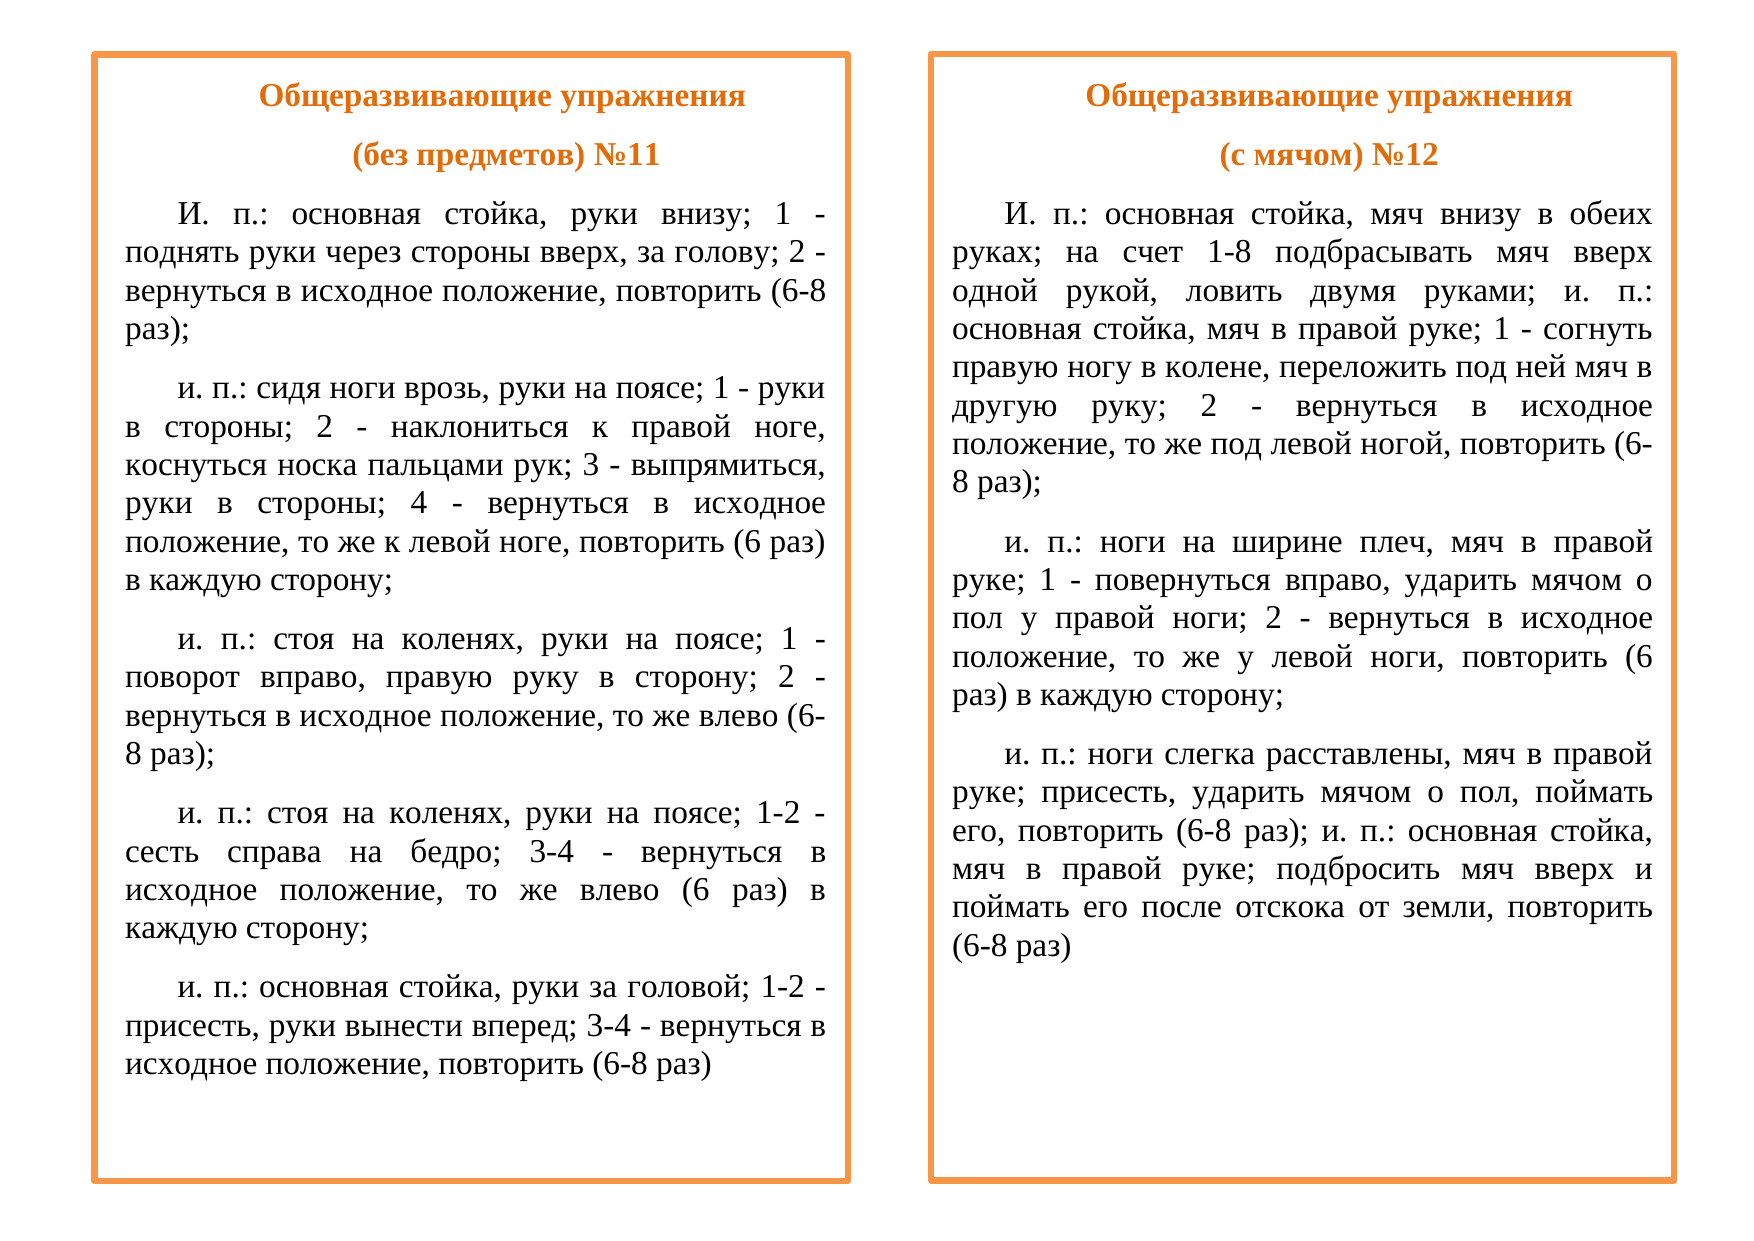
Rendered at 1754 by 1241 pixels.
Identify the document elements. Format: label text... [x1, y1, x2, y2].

text Общеразвивающие упражнения [125, 75, 827, 113]
text И. п.: основная стойка, руки внизу; 1 - поднять руки через стороны вверх, за голову; 2 - вернуться в исходное положение, повторить (6-8 раз); [125, 193, 827, 347]
text Общеразвивающие упражнения [952, 75, 1654, 113]
text и. п.: сидя ноги врозь, руки на поясе; 1 - руки в стороны; 2 - наклониться к правой ноге, коснуться носка пальцами рук; 3 - выпрямиться, руки в стороны; 4 - вернуться в исходное положение, то же к левой ноге, повторить (6 раз) в каждую сторону; [125, 367, 827, 597]
text и. п.: ноги на ширине плеч, мяч в правой руке; 1 - повернуться вправо, ударить мячом о пол у правой ноги; 2 - вернуться в исходное положение, то же у левой ноги, повторить (6 раз) в каждую сторону; [952, 521, 1654, 712]
text и. п.: основная стойка, руки за головой; 1-2 - присесть, руки вынести вперед; 3-4 - вернуться в исходное положение, повторить (6-8 раз) [125, 967, 827, 1082]
text И. п.: основная стойка, мяч внизу в обеих руках; на счет 1-8 подбрасывать мяч вверх одной рукой, ловить двумя руками; и. п.: основная стойка, мяч в правой руке; 1 - согнуть правую ногу в колене, переложить под ней мяч в другую руку; 2 - вернуться в исходное положение, то же под левой ногой, повторить (6-8 раз); [952, 193, 1654, 500]
text (без предметов) №11 [125, 134, 827, 172]
text и. п.: стоя на коленях, руки на поясе; 1 - поворот вправо, правую руку в сторону; 2 - вернуться в исходное положение, то же влево (6-8 раз); [125, 618, 827, 772]
text и. п.: ноги слегка расставлены, мяч в правой руке; присесть, ударить мячом о пол, поймать его, повторить (6-8 раз); и. п.: основная стойка, мяч в правой руке; подбросить мяч вверх и поймать его после отскока от земли, повторить (6-8 раз) [952, 733, 1654, 963]
text (с мячом) №12 [952, 134, 1654, 172]
text и. п.: стоя на коленях, руки на поясе; 1-2 - сесть справа на бедро; 3-4 - вернуться в исходное положение, то же влево (6 раз) в каждую сторону; [125, 792, 827, 946]
